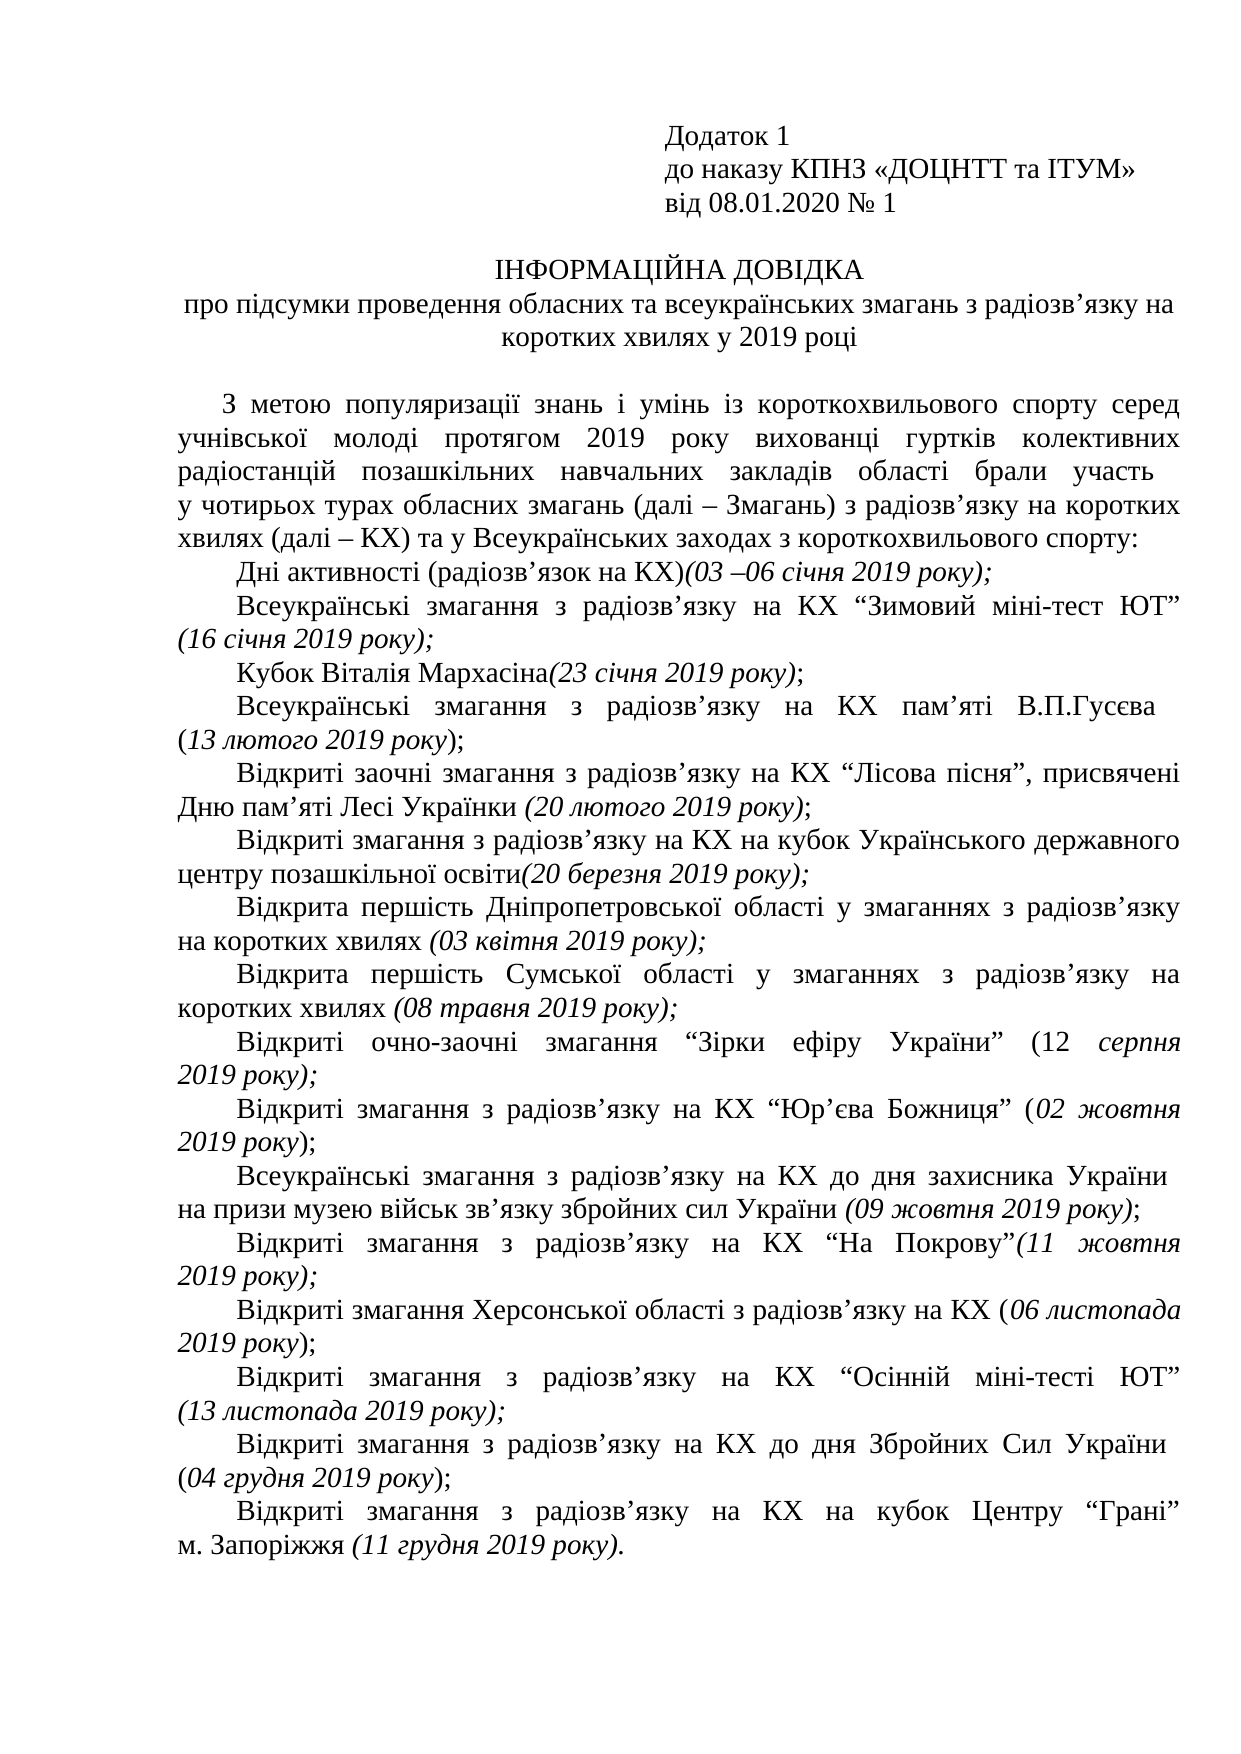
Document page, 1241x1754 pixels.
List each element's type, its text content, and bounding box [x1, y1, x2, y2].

text Відкриті змагання з радіозв’язку на КХ “На Покрову”(11 жовтня 2019 року); [177, 1225, 1181, 1292]
text від 08.01.2020 № 1 [664, 185, 1181, 219]
text Кубок Віталія Мархасіна(23 січня 2019 року); [177, 655, 1181, 688]
text Всеукраїнські змагання з радіозв’язку на КХ “Зимовий міні-тест ЮТ” (16 січня 2019 року); [177, 588, 1181, 655]
text Відкриті заочні змагання з радіозв’язку на КХ “Лісова пісня”, присвячені Дню пам’яті Лесі Українки (20 лютого 2019 року); [177, 755, 1181, 822]
text Додаток 1 [664, 118, 1181, 152]
text Відкриті змагання з радіозв’язку на КХ на кубок Українського державного центру позашкільної освіти(20 березня 2019 року); [177, 822, 1181, 889]
text Відкрита першість Дніпропетровської області у змаганнях з радіозв’язку на коротких хвилях (03 квітня 2019 року); [177, 889, 1181, 957]
text Відкрита першість Сумської області у змаганнях з радіозв’язку на коротких хвилях (08 травня 2019 року); [177, 957, 1181, 1024]
text Всеукраїнські змагання з радіозв’язку на КХ до дня захисника України на призи музею військ зв’язку збройних сил України (09 жовтня 2019 року); [177, 1158, 1181, 1225]
text Відкриті змагання з радіозв’язку на КХ “Осінній міні-тесті ЮТ” (13 листопада 2019 року); [177, 1359, 1181, 1426]
text Відкриті змагання Херсонської області з радіозв’язку на КХ (06 листопада 2019 року); [177, 1292, 1181, 1359]
text Дні активності (радіозв’язок на КХ)(03 –06 січня 2019 року); [177, 554, 1181, 588]
text Всеукраїнські змагання з радіозв’язку на КХ пам’яті В.П.Гусєва (13 лютого 2019 року); [177, 688, 1181, 755]
text Відкриті очно-заочні змагання “Зірки ефіру України” (12 серпня 2019 року); [177, 1024, 1181, 1091]
text ІНФОРМАЦІЙНА ДОВІДКА [177, 252, 1181, 286]
text Відкриті змагання з радіозв’язку на КХ “Юр’єва Божниця” (02 жовтня 2019 року); [177, 1091, 1181, 1158]
text Відкриті змагання з радіозв’язку на КХ до дня Збройних Сил України (04 грудня 2019 року); [177, 1426, 1181, 1493]
text до наказу КПНЗ «ДОЦНТТ та ІТУМ» [664, 152, 1181, 185]
text З метою популяризації знань і умінь із короткохвильового спорту серед учнівської молоді протягом 2019 року вихованці гуртків колективних радіостанцій позашкільних навчальних закладів області брали участь у чотирьох турах обласних змагань (далі – Змагань) з радіозв’язку на коротких хвилях (далі – КХ) та у Всеукраїнських заходах з короткохвильового спорту: [177, 386, 1181, 554]
text про підсумки проведення обласних та всеукраїнських змагань з радіозв’язку на коротких хвилях у 2019 році [177, 286, 1181, 353]
text Відкриті змагання з радіозв’язку на КХ на кубок Центру “Грані” м. Запоріжжя (11 грудня 2019 року). [177, 1493, 1181, 1560]
